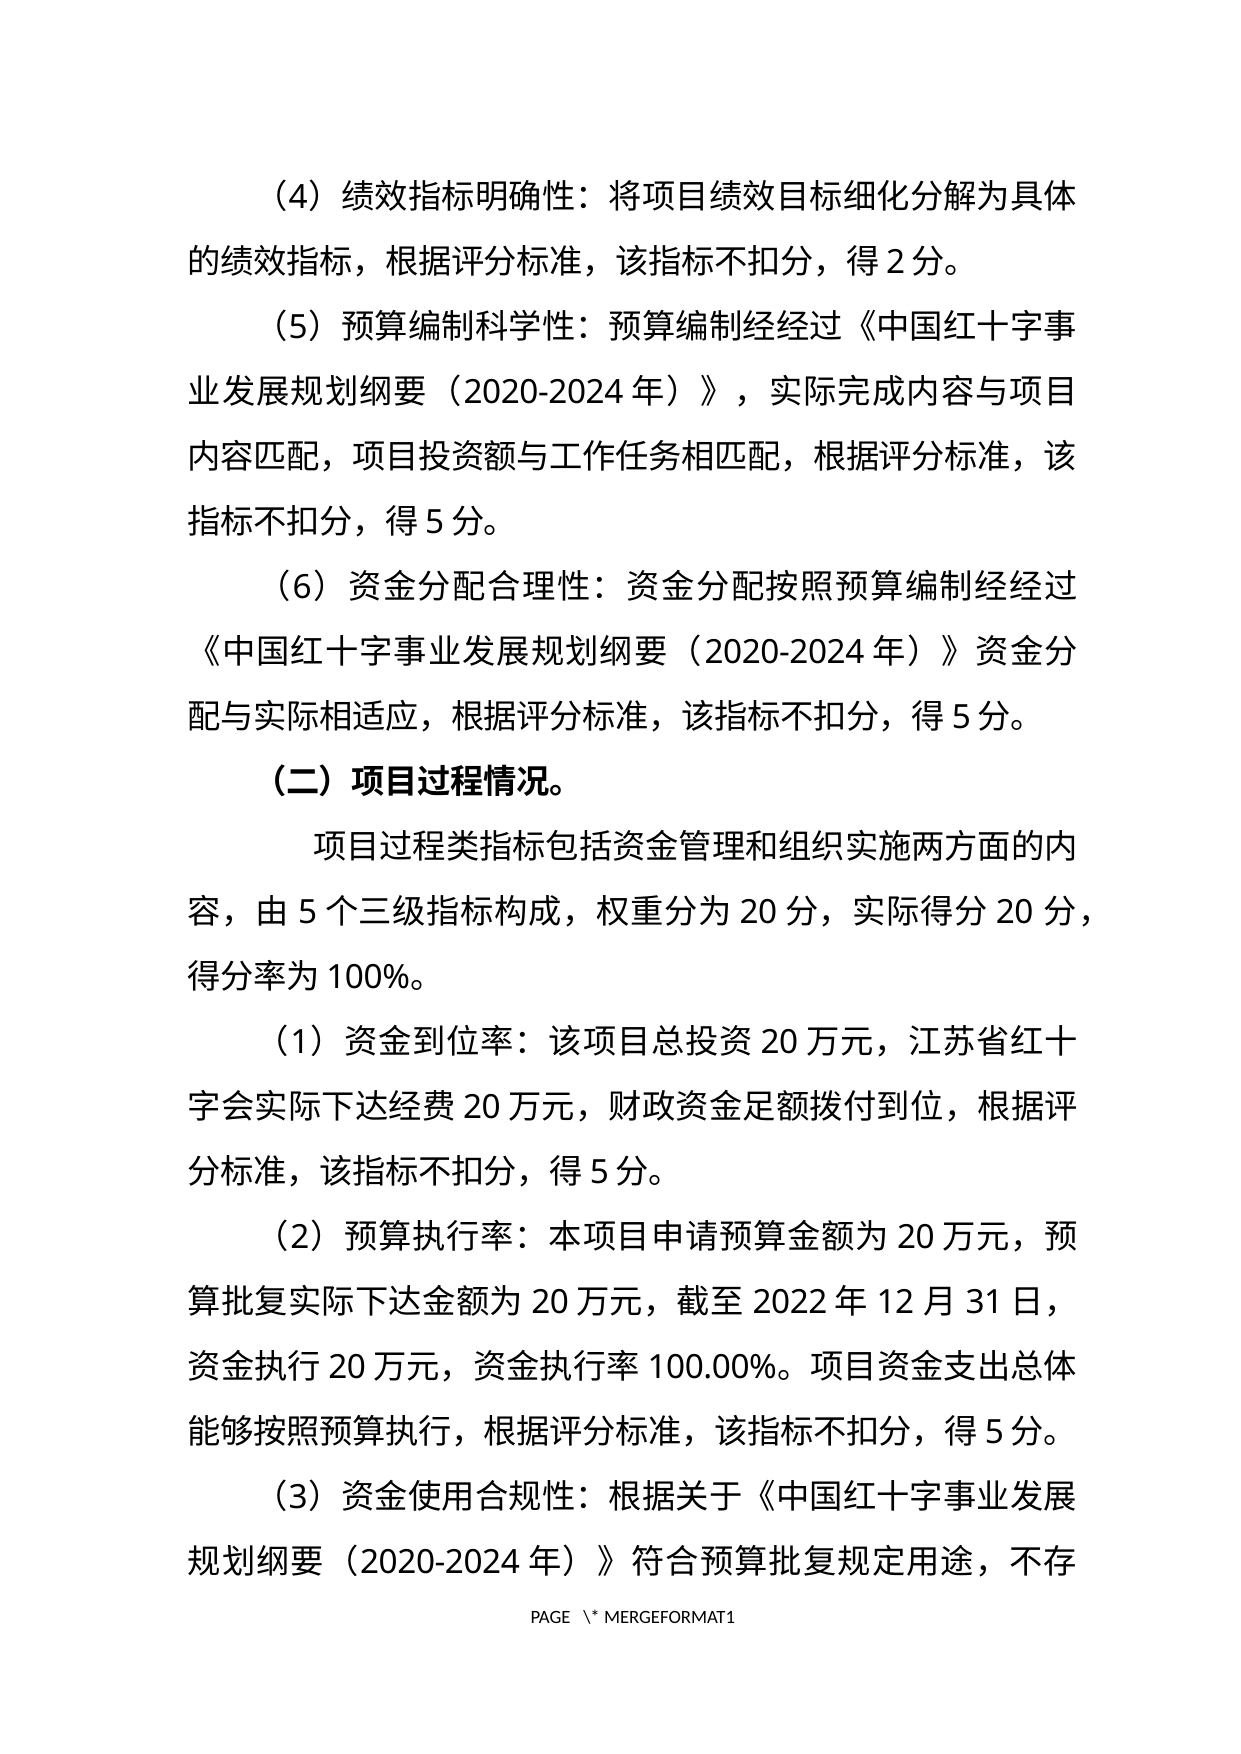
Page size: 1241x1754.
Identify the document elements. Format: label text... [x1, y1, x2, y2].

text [187, 812, 1078, 1592]
text （二）项目过程情况。 [187, 747, 1078, 812]
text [187, 162, 1078, 747]
